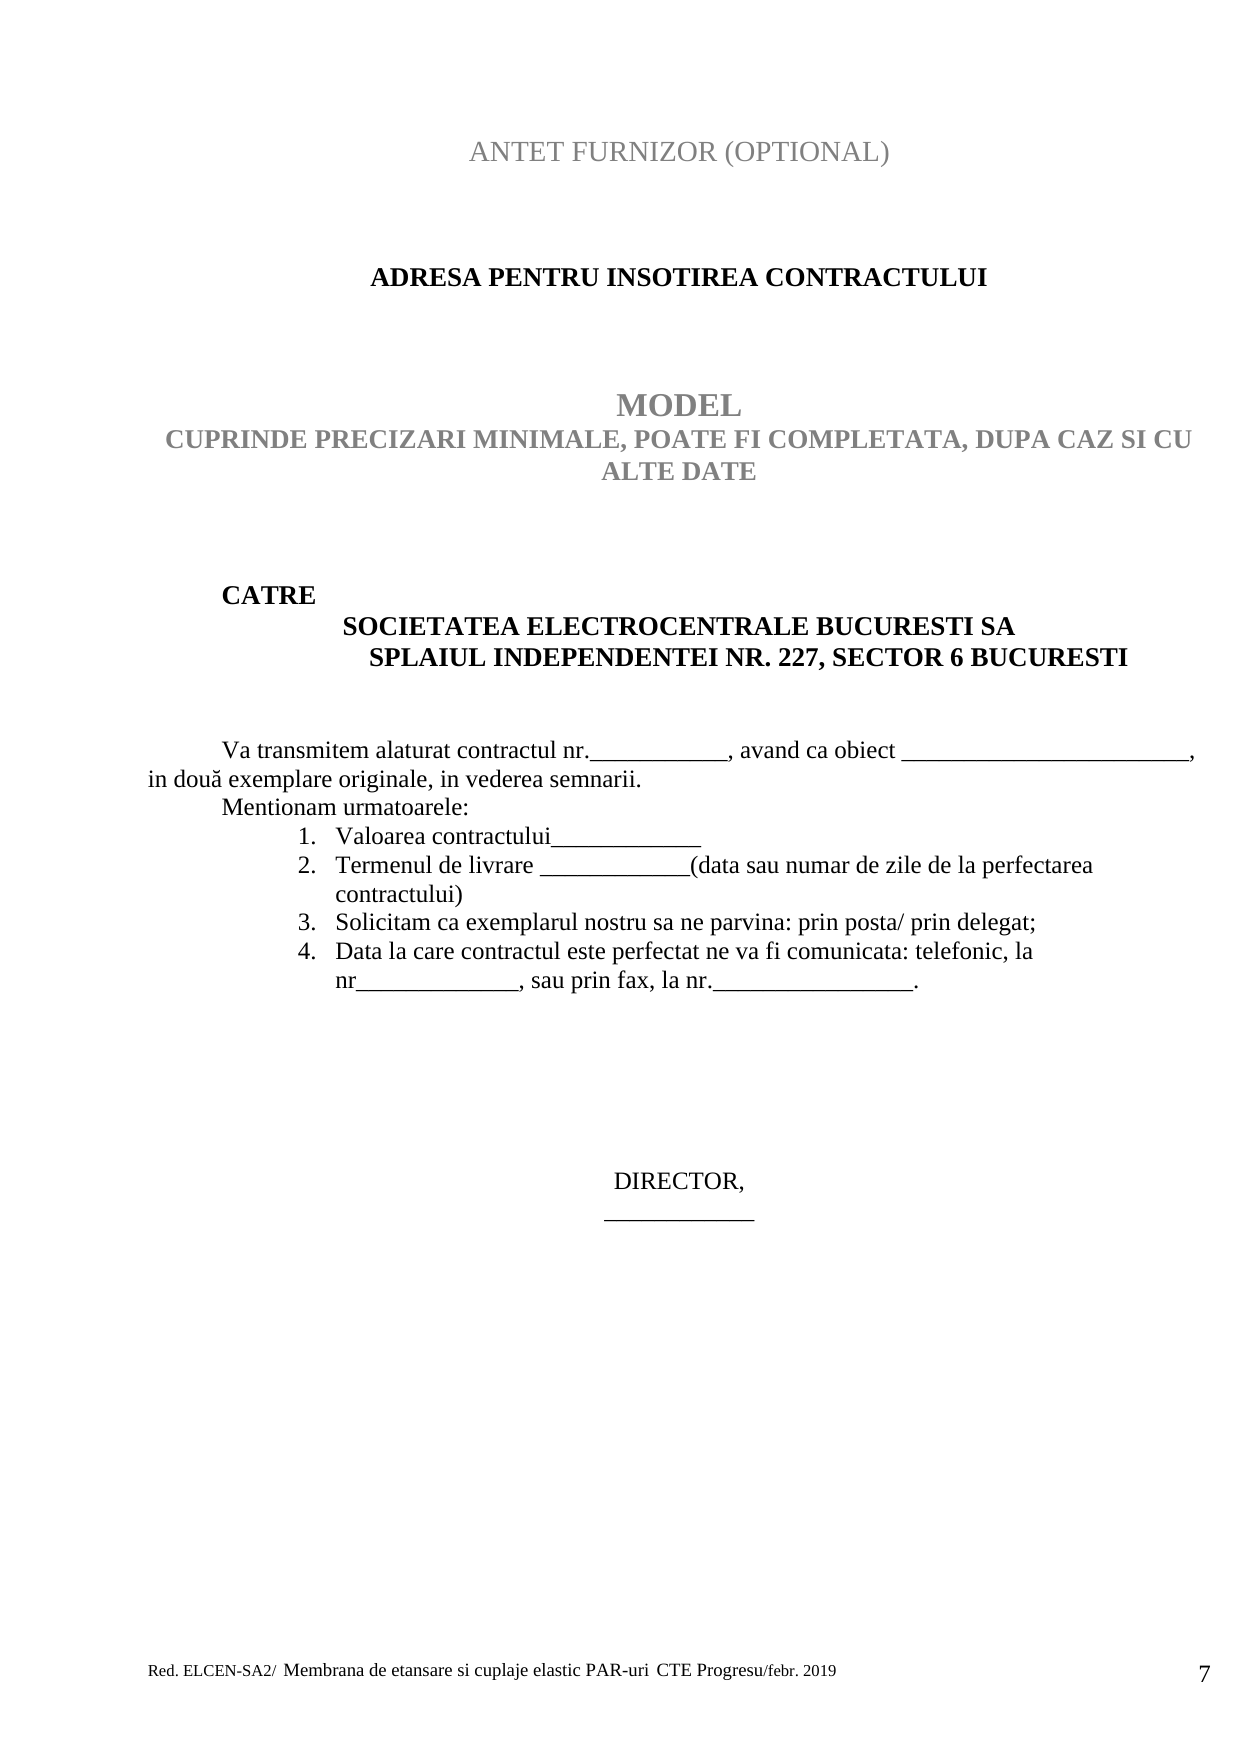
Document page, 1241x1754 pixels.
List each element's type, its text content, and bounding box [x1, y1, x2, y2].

list Termenul de livrare ____________(data sau numar de zile de la perfectarea contractului) [298, 850, 1211, 907]
text Va transmitem alaturat contractul nr.___________, avand ca obiect _______________________, in două exemplare originale, in vederea semnarii. [148, 735, 1211, 792]
text ANTET FURNIZOR (OPTIONAL) [148, 134, 1211, 167]
text DIRECTOR, [148, 1166, 1211, 1195]
list Valoarea contractului____________ [298, 821, 1211, 850]
text Catre [148, 579, 1211, 610]
text MODEL [148, 385, 1211, 423]
text ____________ [148, 1195, 1211, 1224]
text SOCIETATEA ELECTROCENTRALE BUCURESTI SA [148, 610, 1211, 642]
list Data la care contractul este perfectat ne va fi comunicata: telefonic, la nr_____________, sau prin fax, la nr.________________. [298, 936, 1211, 994]
list Solicitam ca exemplarul nostru sa ne parvina: prin posta/ prin delegat; [298, 907, 1211, 936]
text Mentionam urmatoarele: [148, 792, 1211, 821]
text Splaiul Independentei nr. 227, Sector 6 Bucuresti [148, 642, 1211, 673]
text Adresa pentru insotirea contractului [148, 261, 1211, 292]
text cuprinde precizari minimale, poate fi completata, dupa caz si cu alte date [148, 423, 1211, 486]
